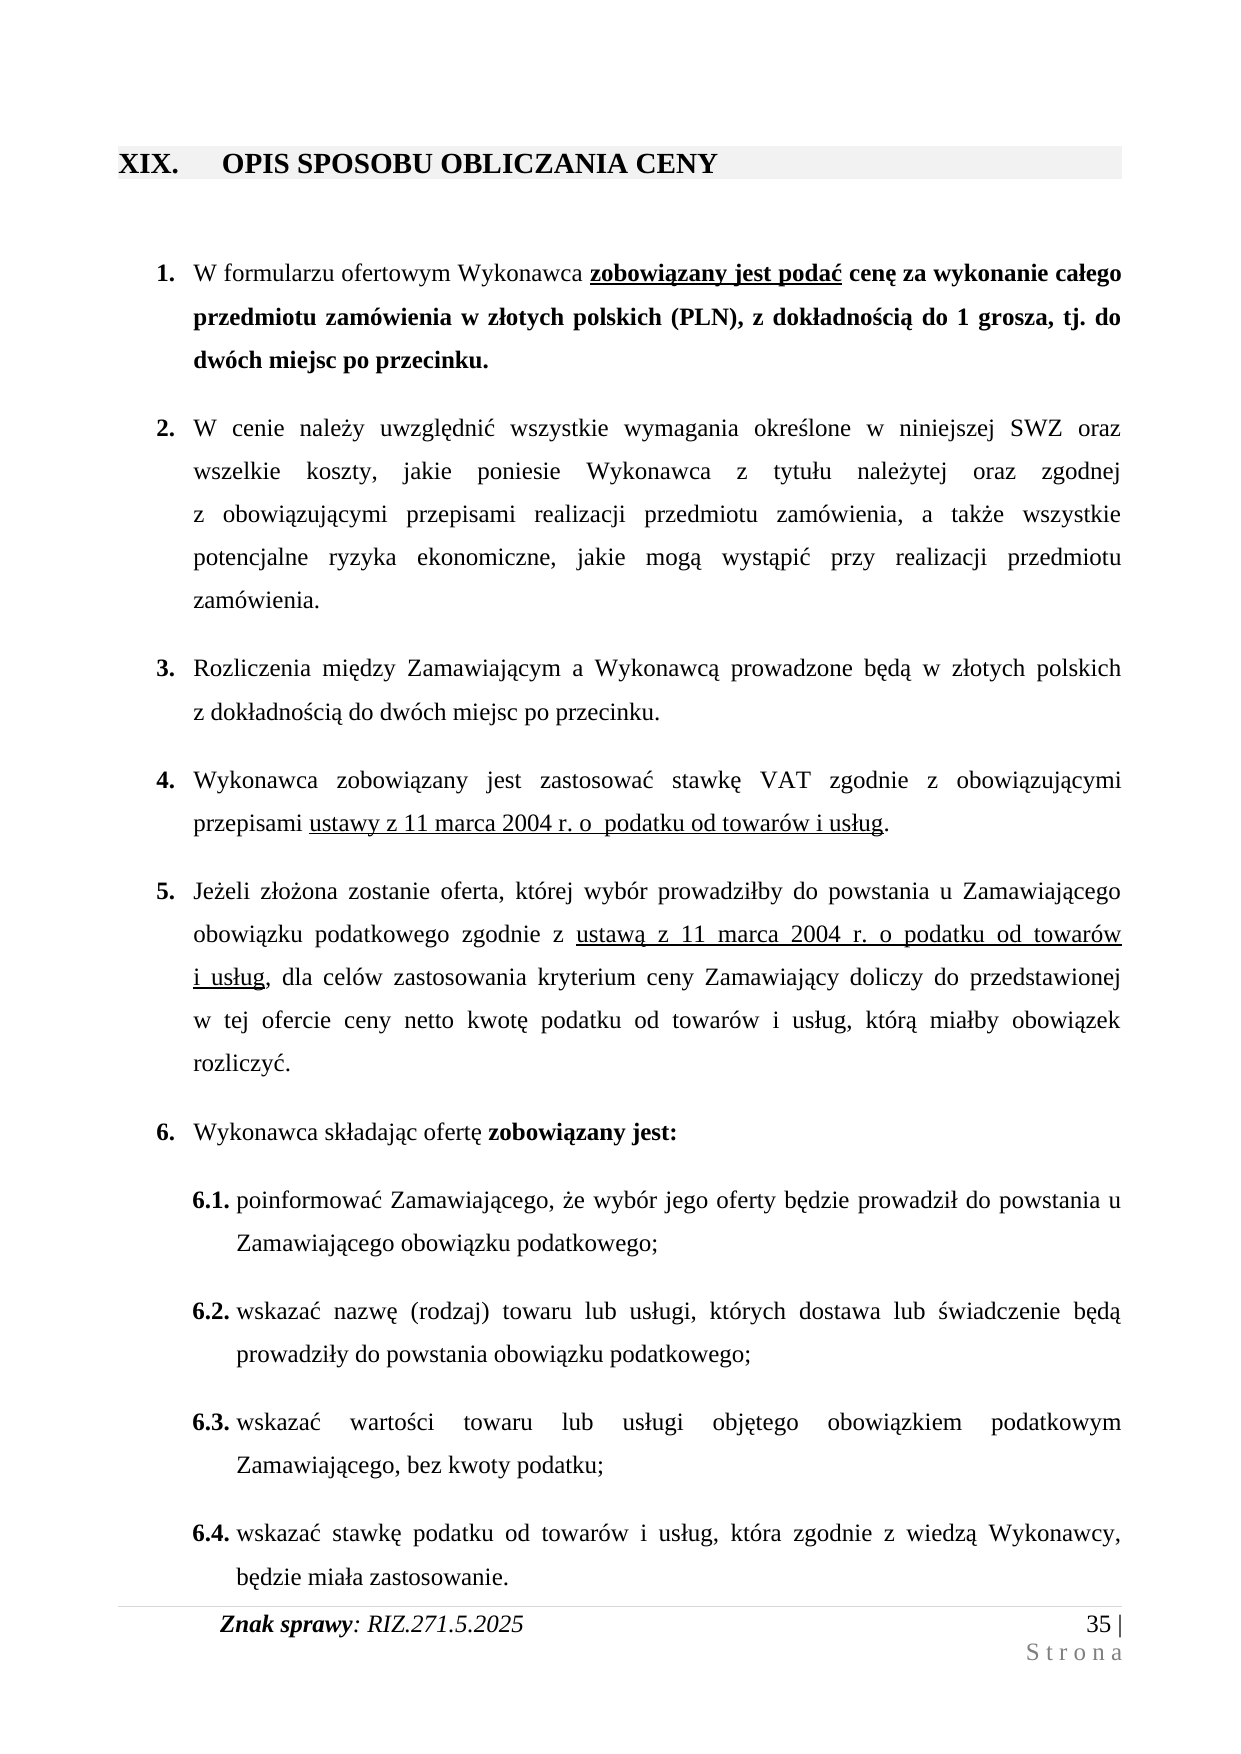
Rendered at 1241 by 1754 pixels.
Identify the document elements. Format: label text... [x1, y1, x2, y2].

list poinformować Zamawiającego, że wybór jego oferty będzie prowadził do powstania u Zamawiającego obowiązku podatkowego; [192, 1185, 1122, 1257]
list Wykonawca składając ofertę zobowiązany jest: [156, 1117, 1122, 1145]
subtitle OPIS SPOSOBU OBLICZANIA CENY [118, 146, 1122, 179]
list Jeżeli złożona zostanie oferta, której wybór prowadziłby do powstania u Zamawiającego obowiązku podatkowego zgodnie z ustawą z 11 marca 2004 r. o podatku od towarów i usług, dla celów zastosowania kryterium ceny Zamawiający doliczy do przedstawionej w tej ofercie ceny netto kwotę podatku od towarów i usług, którą miałby obowiązek rozliczyć. [156, 876, 1122, 1077]
list wskazać stawkę podatku od towarów i usług, która zgodnie z wiedzą Wykonawcy, będzie miała zastosowanie. [192, 1518, 1122, 1590]
list wskazać wartości towaru lub usługi objętego obowiązkiem podatkowym Zamawiającego, bez kwoty podatku; [192, 1407, 1122, 1479]
list W cenie należy uwzględnić wszystkie wymagania określone w niniejszej SWZ oraz wszelkie koszty, jakie poniesie Wykonawca z tytułu należytej oraz zgodnej z obowiązującymi przepisami realizacji przedmiotu zamówienia, a także wszystkie potencjalne ryzyka ekonomiczne, jakie mogą wystąpić przy realizacji przedmiotu zamówienia. [156, 413, 1122, 614]
list Rozliczenia między Zamawiającym a Wykonawcą prowadzone będą w złotych polskich z dokładnością do dwóch miejsc po przecinku. [156, 653, 1122, 725]
list Wykonawca zobowiązany jest zastosować stawkę VAT zgodnie z obowiązującymi przepisami ustawy z 11 marca 2004 r. o podatku od towarów i usług. [156, 765, 1122, 837]
list wskazać nazwę (rodzaj) towaru lub usługi, których dostawa lub świadczenie będą prowadziły do powstania obowiązku podatkowego; [192, 1296, 1122, 1368]
list W formularzu ofertowym Wykonawca zobowiązany jest podać cenę za wykonanie całego przedmiotu zamówienia w złotych polskich (PLN), z dokładnością do 1 grosza, tj. do dwóch miejsc po przecinku. [156, 258, 1122, 373]
